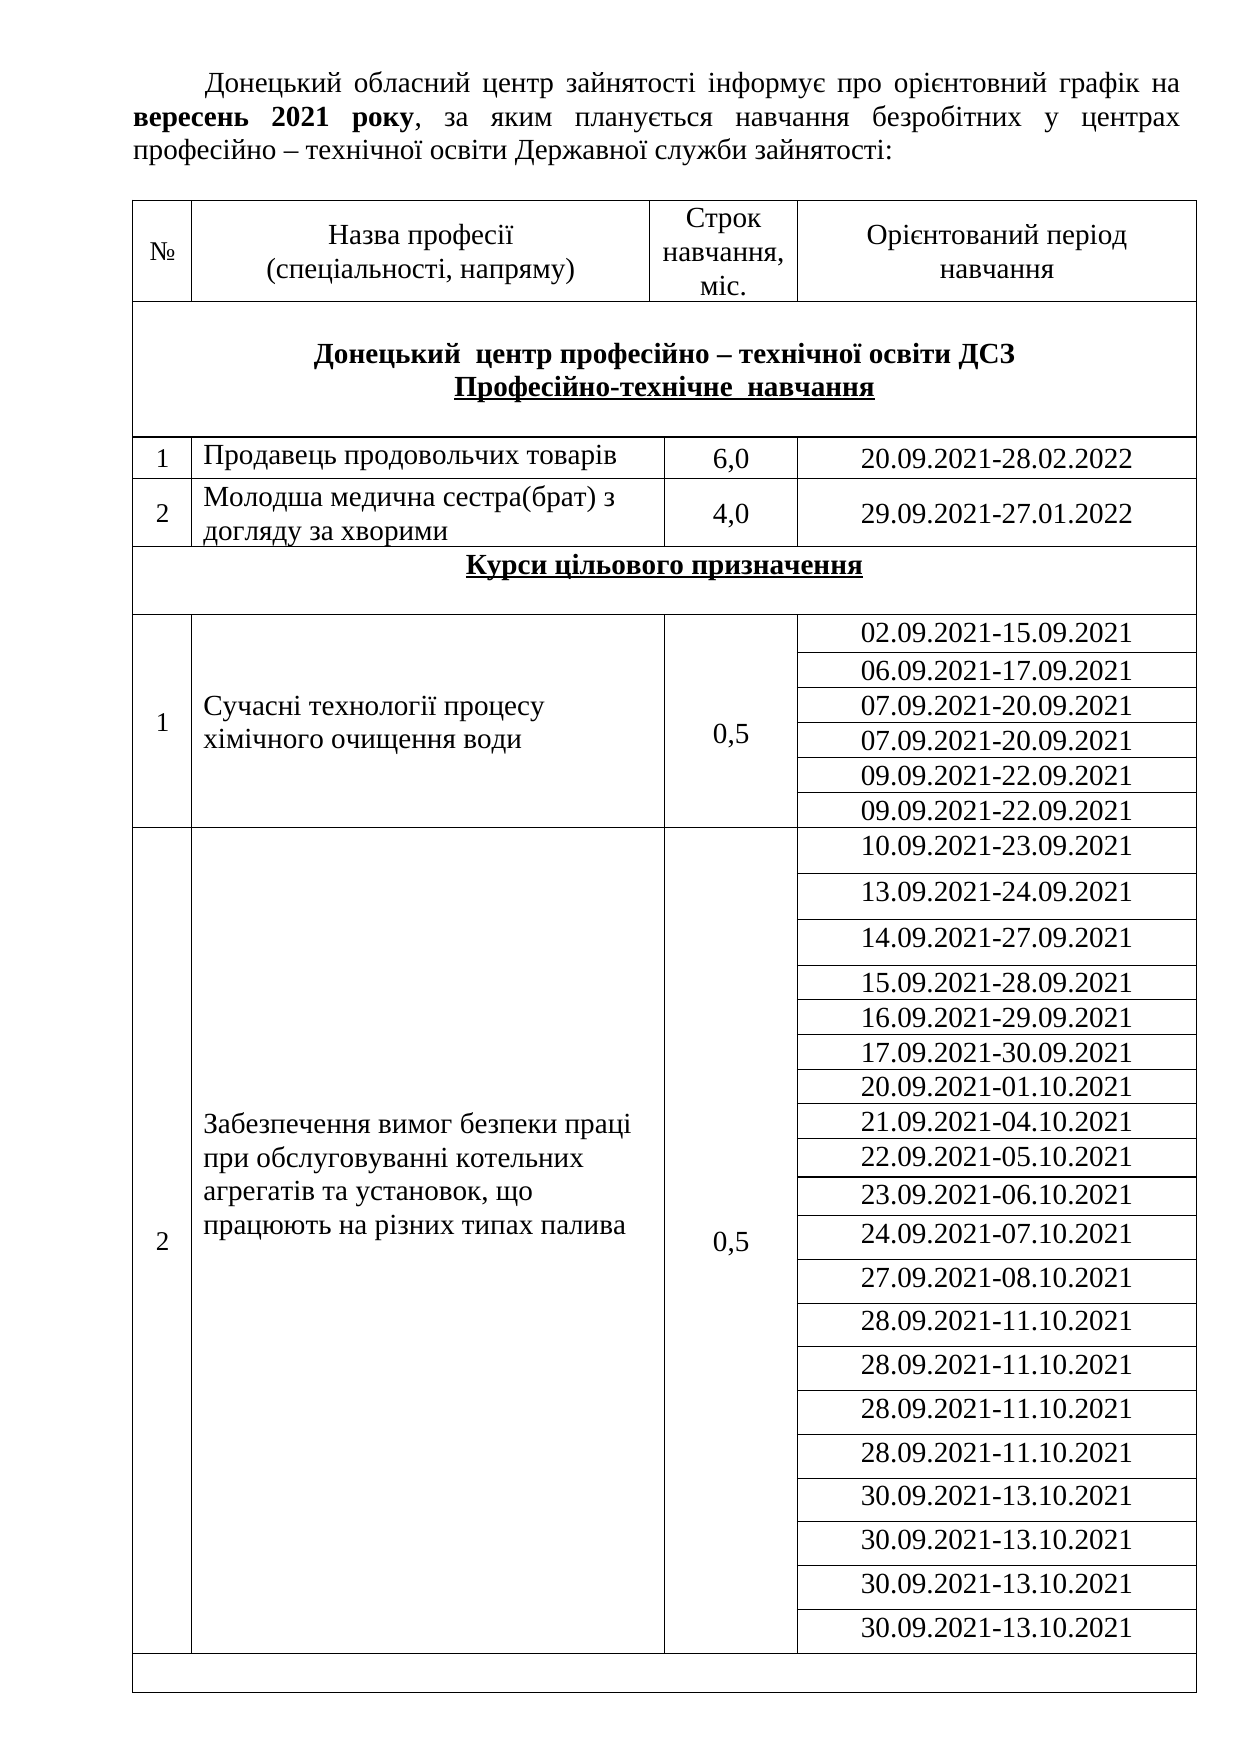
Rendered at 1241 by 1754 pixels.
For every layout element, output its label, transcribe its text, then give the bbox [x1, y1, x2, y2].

table_cell 28.09.2021-11.10.2021 [798, 1304, 1196, 1346]
table_cell 16.09.2021-29.09.2021 [798, 1000, 1196, 1034]
table_cell 29.09.2021-27.01.2022 [798, 479, 1196, 546]
table_cell Сучасні технології процесу хімічного очищення води [192, 615, 664, 827]
table_cell 13.09.2021-24.09.2021 [798, 874, 1196, 919]
table_cell Молодша медична сестра(брат) з догляду за хворими [192, 479, 664, 546]
table_cell 30.09.2021-13.10.2021 [798, 1610, 1196, 1652]
table_header № [133, 201, 191, 301]
table_cell 14.09.2021-27.09.2021 [798, 920, 1196, 964]
table_cell 20.09.2021-28.02.2022 [798, 438, 1196, 478]
table_cell 1 [133, 615, 191, 827]
table_cell 0,5 [665, 828, 797, 1652]
table_cell 27.09.2021-08.10.2021 [798, 1260, 1196, 1302]
table_cell 07.09.2021-20.09.2021 [798, 723, 1196, 757]
table_cell 22.09.2021-05.10.2021 [798, 1139, 1196, 1176]
table_cell 09.09.2021-22.09.2021 [798, 793, 1196, 827]
table_cell 06.09.2021-17.09.2021 [798, 653, 1196, 687]
table_cell 09.09.2021-22.09.2021 [798, 758, 1196, 792]
table_cell 4,0 [665, 479, 797, 546]
table_cell 23.09.2021-06.10.2021 [798, 1178, 1196, 1215]
table_cell 20.09.2021-01.10.2021 [798, 1070, 1196, 1103]
table_cell 6,0 [665, 438, 797, 478]
table_cell 07.09.2021-20.09.2021 [798, 688, 1196, 722]
table_cell 30.09.2021-13.10.2021 [798, 1566, 1196, 1609]
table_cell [133, 1654, 1196, 1692]
table_cell 15.09.2021-28.09.2021 [798, 966, 1196, 999]
table_cell 17.09.2021-30.09.2021 [798, 1035, 1196, 1068]
table_header Назва професії (спеціальності, напряму) [192, 201, 649, 301]
table_cell 1 [133, 438, 191, 478]
text Донецький обласний центр зайнятості інформує про орієнтовний графік на вересень 2021 року, за яким планується навчання безробітних у центрах професійно – технічної освіти Державної служби зайнятості: [133, 65, 1181, 166]
table_cell Продавець продовольчих товарів [192, 438, 664, 478]
table_cell 10.09.2021-23.09.2021 [798, 828, 1196, 873]
table_cell 2 [133, 828, 191, 1652]
table_header Строк навчання, міс. [650, 201, 797, 301]
table_cell 0,5 [665, 615, 797, 827]
table_cell 30.09.2021-13.10.2021 [798, 1522, 1196, 1565]
table_cell 28.09.2021-11.10.2021 [798, 1347, 1196, 1390]
table_cell 21.09.2021-04.10.2021 [798, 1104, 1196, 1138]
table_cell Забезпечення вимог безпеки праці при обслуговуванні котельних агрегатів та установок, що працюють на різних типах палива [192, 828, 664, 1652]
table_header Орієнтований період навчання [798, 201, 1196, 301]
table_cell 02.09.2021-15.09.2021 [798, 615, 1196, 652]
table_cell 24.09.2021-07.10.2021 [798, 1216, 1196, 1259]
table_cell 2 [133, 479, 191, 546]
table_cell 28.09.2021-11.10.2021 [798, 1435, 1196, 1477]
table_cell Курси цільового призначення [133, 547, 1196, 614]
table_cell Донецький центр професійно – технічної освіти ДСЗ Професійно-технічне навчання [133, 302, 1196, 436]
table_cell 28.09.2021-11.10.2021 [798, 1391, 1196, 1434]
table_cell 30.09.2021-13.10.2021 [798, 1479, 1196, 1521]
